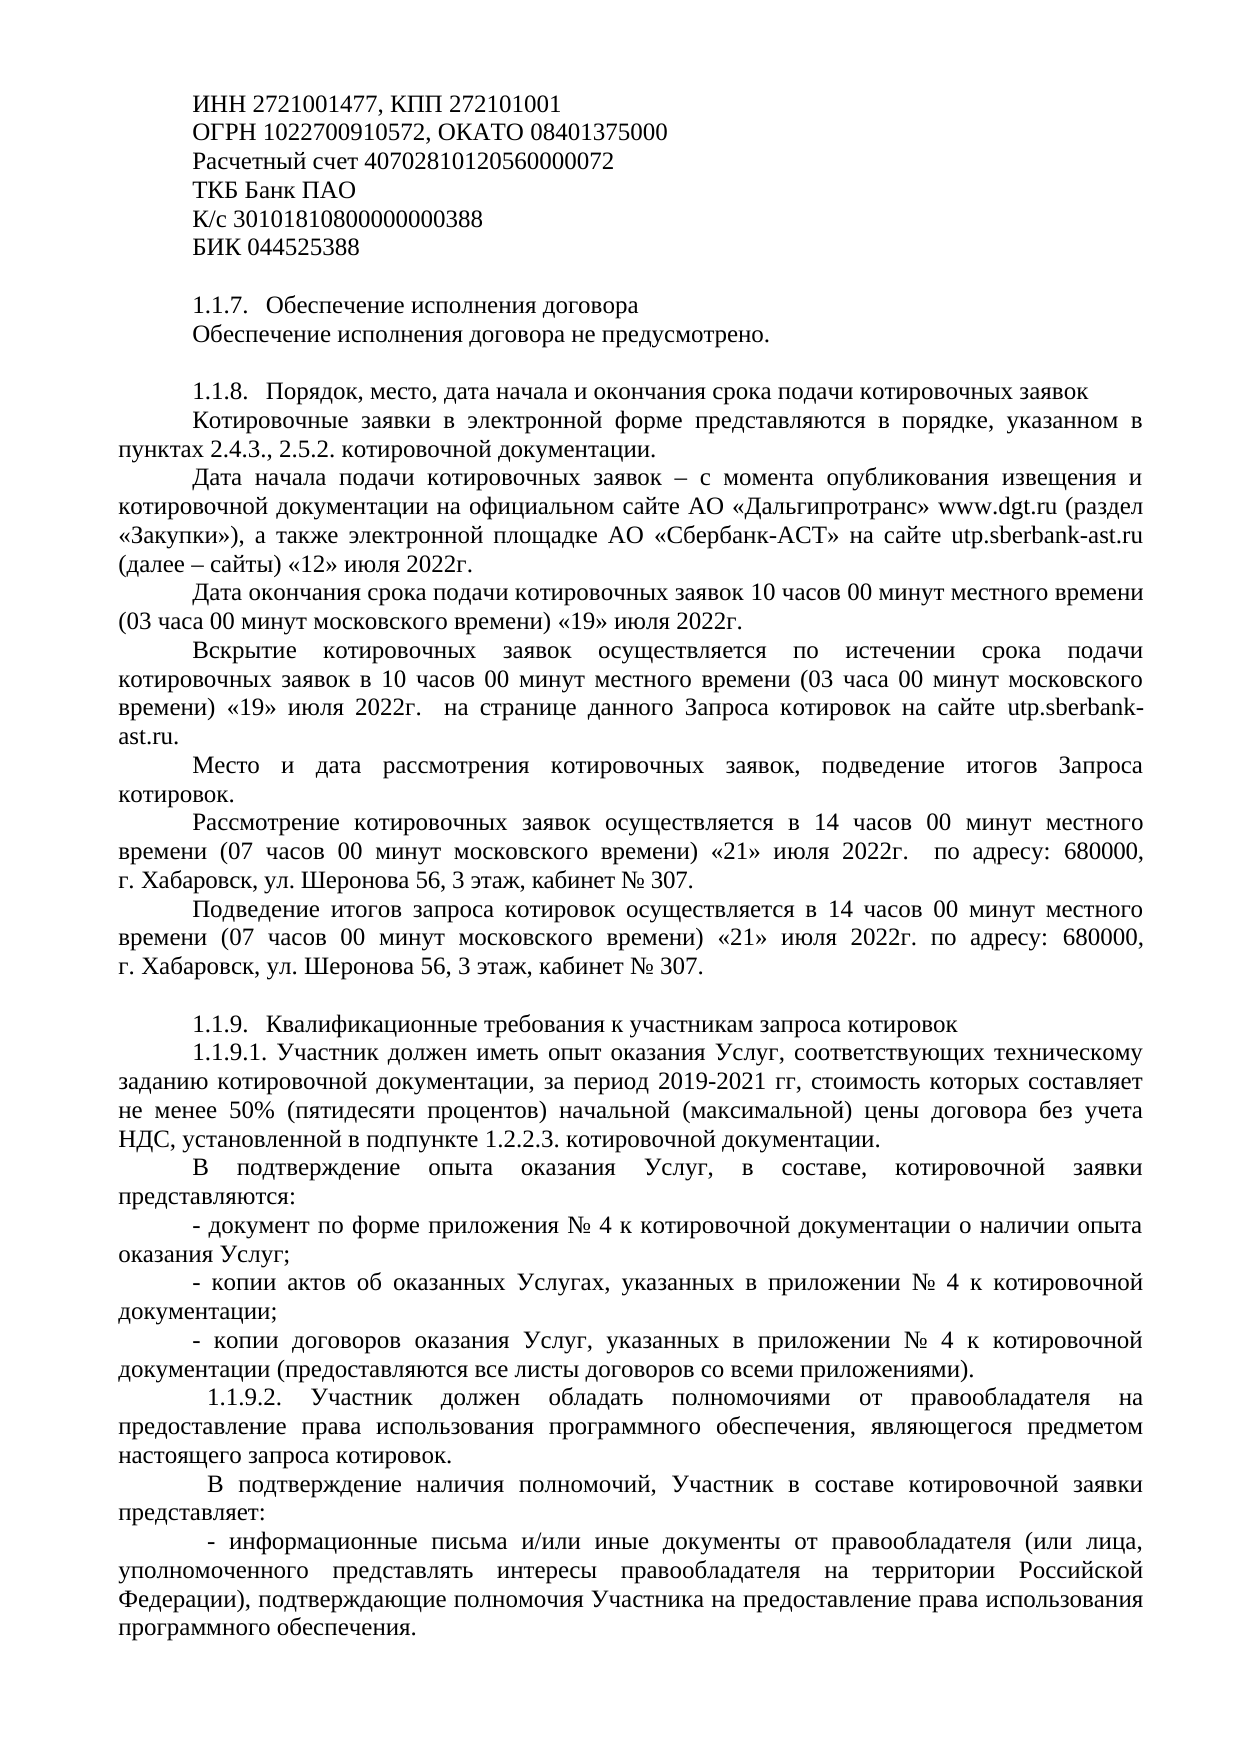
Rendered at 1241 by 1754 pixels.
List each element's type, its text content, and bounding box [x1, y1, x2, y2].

subtitle Порядок, место, дата начала и окончания срока подачи котировочных заявок [118, 376, 1144, 405]
text БИК 044525388 [118, 232, 1144, 261]
text Место и дата рассмотрения котировочных заявок, подведение итогов Запроса котировок. [118, 750, 1144, 807]
text ИНН 2721001477, КПП 272101001 [118, 89, 1144, 117]
text ТКБ Банк ПАО [118, 175, 1144, 204]
list В подтверждение наличия полномочий, Участник в составе котировочной заявки представляет: [118, 1469, 1144, 1526]
text Обеспечение исполнения договора не предусмотрено. [118, 319, 1144, 347]
text Котировочные заявки в электронной форме представляются в порядке, указанном в пунктах 2.4.3., 2.5.2. котировочной документации. [118, 405, 1144, 462]
list - информационные письма и/или иные документы от правообладателя (или лица, уполномоченного представлять интересы правообладателя на территории Российской Федерации), подтверждающие полномочия Участника на предоставление права использования программного обеспечения. [118, 1526, 1144, 1641]
text К/с 30101810800000000388 [118, 204, 1144, 232]
text - копии актов об оказанных Услугах, указанных в приложении № 4 к котировочной документации; [118, 1267, 1144, 1325]
subtitle Обеспечение исполнения договора [192, 290, 1144, 319]
list 1.1.9. Квалификационные требования к участникам запроса котировок [118, 1009, 1144, 1037]
text Дата окончания срока подачи котировочных заявок 10 часов 00 минут местного времени (03 часа 00 минут московского времени) «19» июля 2022г. [118, 577, 1144, 635]
text ОГРН 1022700910572, ОКАТО 08401375000 [118, 117, 1144, 146]
text - копии договоров оказания Услуг, указанных в приложении № 4 к котировочной документации (предоставляются все листы договоров со всеми приложениями). [118, 1325, 1144, 1382]
text Дата начала подачи котировочных заявок – с момента опубликования извещения и котировочной документации на официальном сайте АО «Дальгипротранс» www.dgt.ru (раздел «Закупки»), а также электронной площадке АО «Сбербанк-АСТ» на сайте utp.sberbank-ast.ru (далее – сайты) «12» июля 2022г. [118, 462, 1144, 577]
list Рассмотрение котировочных заявок осуществляется в 14 часов 00 минут местного времени (07 часов 00 минут московского времени) «21» июля 2022г. по адресу: 680000, г. Хабаровск, ул. Шеронова 56, 3 этаж, кабинет № 307. [118, 807, 1144, 894]
text Расчетный счет 40702810120560000072 [118, 146, 1144, 175]
text 1.1.9.1. Участник должен иметь опыт оказания Услуг, соответствующих техническому заданию котировочной документации, за период 2019-2021 гг, стоимость которых составляет не менее 50% (пятидесяти процентов) начальной (максимальной) цены договора без учета НДС, установленной в подпункте 1.2.2.3. котировочной документации. [118, 1037, 1144, 1152]
list 1.1.9.2. Участник должен обладать полномочиями от правообладателя на предоставление права использования программного обеспечения, являющегося предметом настоящего запроса котировок. [118, 1382, 1144, 1469]
list Подведение итогов запроса котировок осуществляется в 14 часов 00 минут местного времени (07 часов 00 минут московского времени) «21» июля 2022г. по адресу: 680000, г. Хабаровск, ул. Шеронова 56, 3 этаж, кабинет № 307. [118, 894, 1144, 980]
text - документ по форме приложения № 4 к котировочной документации о наличии опыта оказания Услуг; [118, 1210, 1144, 1267]
text В подтверждение опыта оказания Услуг, в составе, котировочной заявки представляются: [118, 1152, 1144, 1210]
text Вскрытие котировочных заявок осуществляется по истечении срока подачи котировочных заявок в 10 часов 00 минут местного времени (03 часа 00 минут московского времени) «19» июля 2022г. на странице данного Запроса котировок на сайте utp.sberbank-ast.ru. [118, 635, 1144, 750]
